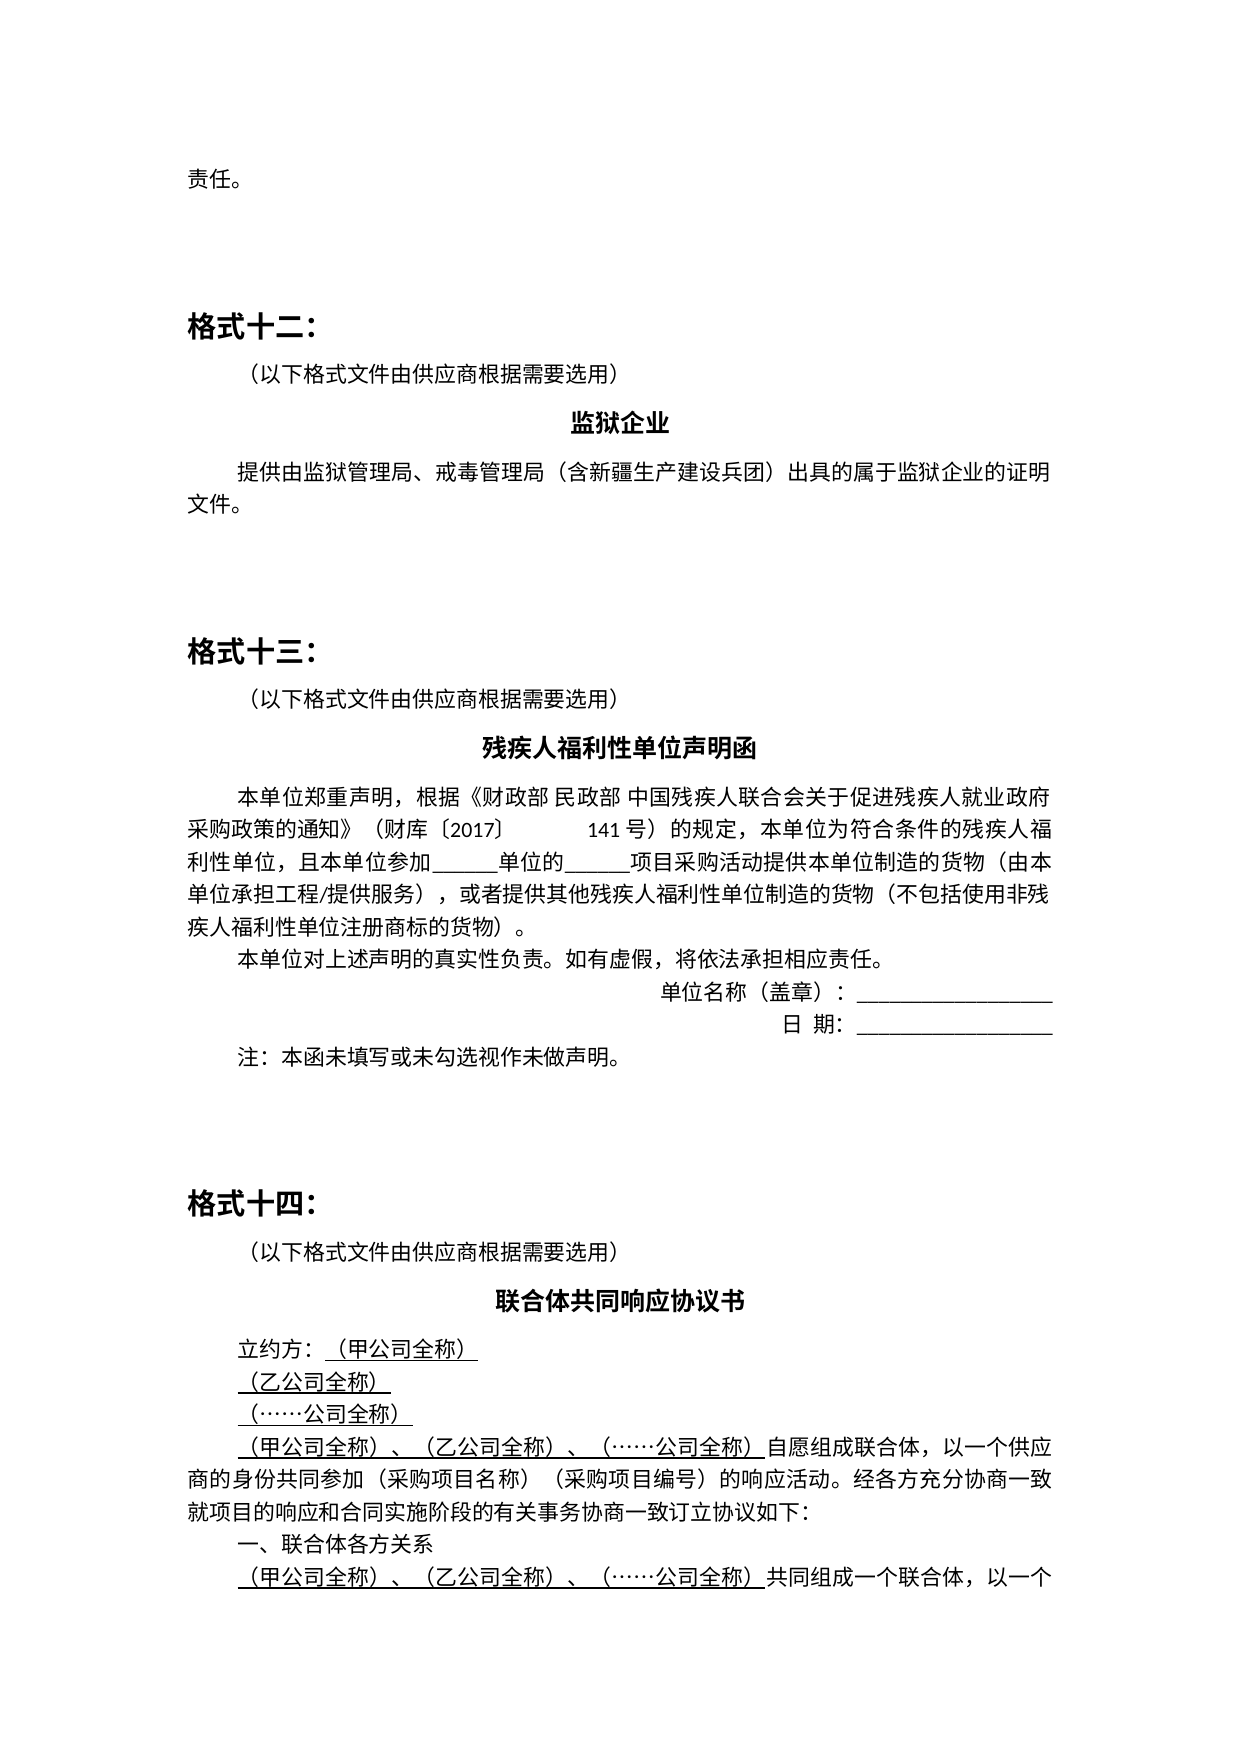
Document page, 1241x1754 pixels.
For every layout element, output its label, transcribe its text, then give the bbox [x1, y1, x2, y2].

text 残疾人福利性单位声明函 [187, 714, 1053, 779]
text （乙公司全称） [187, 1364, 1053, 1397]
text 格式十三： [187, 617, 1053, 682]
text 立约方：（甲公司全称） [187, 1332, 1053, 1364]
text （以下格式文件由供应商根据需要选用） [187, 1234, 1053, 1267]
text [187, 1559, 1053, 1592]
text 格式十二： [187, 292, 1053, 357]
text 监狱企业 [187, 389, 1053, 454]
text 单位名称（盖章）：__________________ [187, 974, 1053, 1007]
text 提供由监狱管理局、戒毒管理局（含新疆生产建设兵团）出具的属于监狱企业的证明文件。 [187, 454, 1053, 519]
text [187, 162, 1053, 194]
text （以下格式文件由供应商根据需要选用） [187, 357, 1053, 389]
text 本单位对上述声明的真实性负责。如有虚假，将依法承担相应责任。 [187, 942, 1053, 974]
text 一、联合体各方关系 [187, 1527, 1053, 1559]
text 注：本函未填写或未勾选视作未做声明。 [187, 1039, 1053, 1072]
text （以下格式文件由供应商根据需要选用） [187, 682, 1053, 714]
text 联合体共同响应协议书 [187, 1267, 1053, 1332]
text 本单位郑重声明，根据《财政部 民政部 中国残疾人联合会关于促进残疾人就业政府采购政策的通知》（财库〔2017〕 141号）的规定，本单位为符合条件的残疾人福利性单位，且本单位参加______单位的______项目采购活动提供本单位制造的货物（由本单位承担工程/提供服务），或者提供其他残疾人福利性单位制造的货物（不包括使用非残疾人福利性单位注册商标的货物）。 [187, 779, 1053, 942]
text （甲公司全称）、（乙公司全称）、（……公司全称）自愿组成联合体，以一个供应商的身份共同参加（采购项目名称）（采购项目编号）的响应活动。经各方充分协商一致，就项目的响应和合同实施阶段的有关事务协商一致订立协议如下： [187, 1429, 1053, 1527]
text 格式十四： [187, 1169, 1053, 1234]
text 日 期：__________________ [187, 1007, 1053, 1039]
text （……公司全称） [187, 1397, 1053, 1429]
